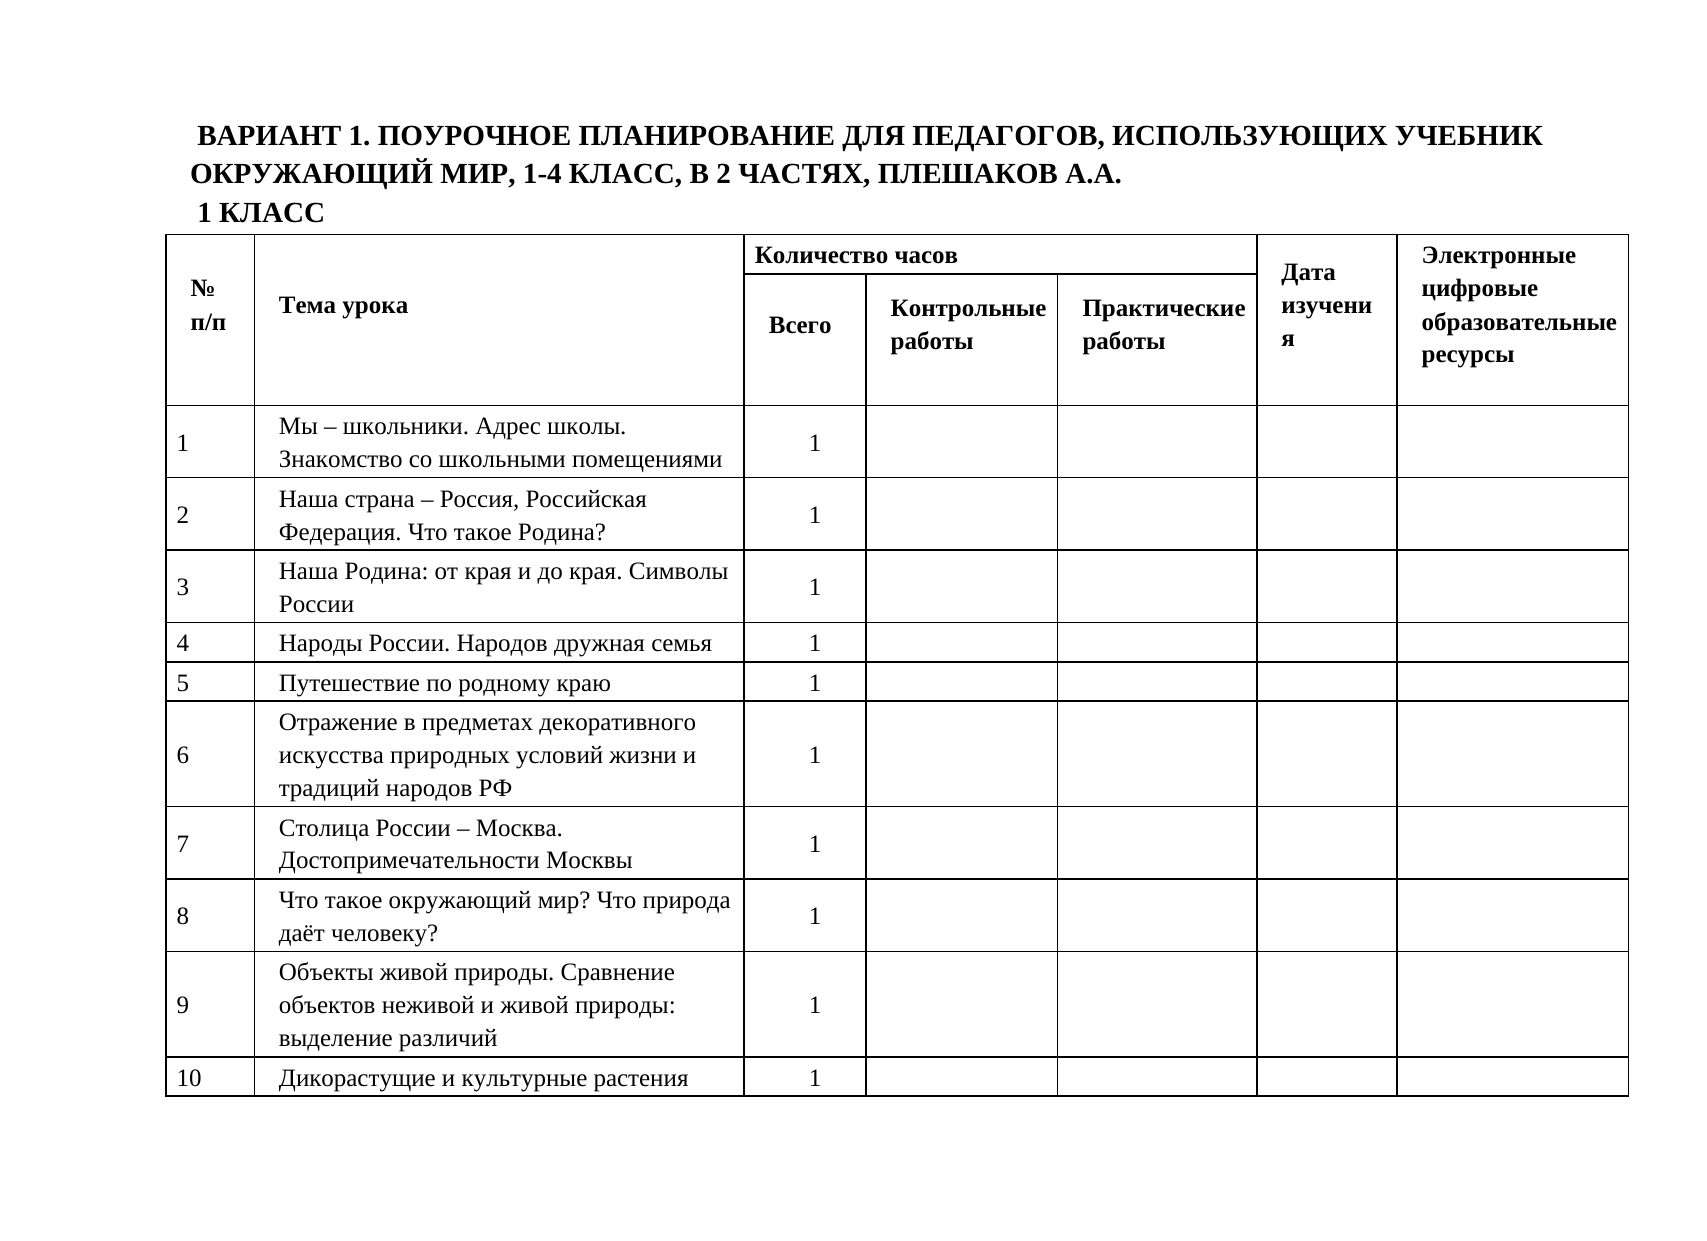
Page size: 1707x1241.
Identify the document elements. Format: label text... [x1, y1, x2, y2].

table_cell 1 [745, 406, 865, 477]
table_header № п/п [167, 235, 254, 404]
table_cell [1258, 952, 1396, 1056]
table_cell 10 [167, 1058, 254, 1095]
table_cell Столица России ‒ Москва. Достопримечательности Москвы [255, 807, 743, 878]
table_cell [1058, 663, 1256, 700]
table_cell [1058, 880, 1256, 951]
table_cell [867, 663, 1057, 700]
table_cell [1058, 551, 1256, 622]
table_cell [1398, 807, 1628, 878]
table_cell 4 [167, 623, 254, 661]
table_cell 1 [745, 478, 865, 549]
table_cell [1058, 478, 1256, 549]
table_cell [1058, 406, 1256, 477]
table_cell [1398, 623, 1628, 661]
table_cell [867, 478, 1057, 549]
table_cell Объекты живой природы. Сравнение объектов неживой и живой природы: выделение различий [255, 952, 743, 1056]
table_header Дата изучения [1258, 235, 1396, 404]
table_cell [867, 1058, 1057, 1095]
table_cell [1058, 952, 1256, 1056]
table_cell [867, 702, 1057, 806]
table_cell [1258, 702, 1396, 806]
table_cell [1058, 807, 1256, 878]
table_cell [1258, 623, 1396, 661]
table_cell [1258, 880, 1396, 951]
table_cell 1 [167, 406, 254, 477]
table_cell [1398, 663, 1628, 700]
table_cell [867, 551, 1057, 622]
table_header Тема урока [255, 235, 743, 404]
table_cell [1398, 478, 1628, 549]
table_cell [1258, 663, 1396, 700]
table_cell Что такое окружающий мир? Что природа даёт человеку? [255, 880, 743, 951]
table_cell [1258, 406, 1396, 477]
table_cell [867, 406, 1057, 477]
table_cell [867, 880, 1057, 951]
table_cell [867, 807, 1057, 878]
table_cell Отражение в предметах декоративного искусства природных условий жизни и традиций народов РФ [255, 702, 743, 806]
table_header Электронные цифровые образовательные ресурсы [1398, 235, 1628, 404]
table_cell Наша Родина: от края и до края. Символы России [255, 551, 743, 622]
table_cell 1 [745, 1058, 865, 1095]
table_cell [1058, 623, 1256, 661]
table_cell 9 [167, 952, 254, 1056]
text ВАРИАНТ 1. ПОУРОЧНОЕ ПЛАНИРОВАНИЕ ДЛЯ ПЕДАГОГОВ, ИСПОЛЬЗУЮЩИХ УЧЕБНИК ОКРУЖАЮЩИЙ МИР, 1-4 КЛАСС, В 2 ЧАСТЯХ, ПЛЕШАКОВ А.А. [190, 118, 1618, 190]
table_cell 1 [745, 807, 865, 878]
table_cell [867, 952, 1057, 1056]
table_cell [867, 623, 1057, 661]
table_cell 1 [745, 551, 865, 622]
table_cell 7 [167, 807, 254, 878]
table_cell [1258, 478, 1396, 549]
table_cell 1 [745, 702, 865, 806]
table_cell [1398, 880, 1628, 951]
table_header Количество часов [745, 235, 1256, 273]
table_cell Народы России. Народов дружная семья [255, 623, 743, 661]
table_cell 1 [745, 952, 865, 1056]
table_cell 1 [745, 623, 865, 661]
table_cell [1398, 551, 1628, 622]
table_cell [1398, 952, 1628, 1056]
table_cell Контрольные работы [867, 275, 1057, 404]
table_cell [1398, 406, 1628, 477]
table_cell 1 [745, 663, 865, 700]
table_cell Мы – школьники. Адрес школы. Знакомство со школьными помещениями [255, 406, 743, 477]
table_cell 6 [167, 702, 254, 806]
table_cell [255, 1058, 743, 1095]
table_cell [1258, 1058, 1396, 1095]
table_cell Всего [745, 275, 865, 404]
table_cell [1058, 702, 1256, 806]
table_cell [1398, 1058, 1628, 1095]
table_cell Путешествие по родному краю [255, 663, 743, 700]
table_cell Наша страна – Россия, Российская Федерация. Что такое Родина? [255, 478, 743, 549]
table_cell 1 [745, 880, 865, 951]
table_cell 3 [167, 551, 254, 622]
table_cell 5 [167, 663, 254, 700]
text 1 КЛАСС [190, 195, 1618, 229]
table_cell [1058, 1058, 1256, 1095]
table_cell 8 [167, 880, 254, 951]
table_cell [1398, 702, 1628, 806]
table_cell [1258, 807, 1396, 878]
table_cell [1258, 551, 1396, 622]
table_cell 2 [167, 478, 254, 549]
table_cell Практические работы [1058, 275, 1256, 404]
